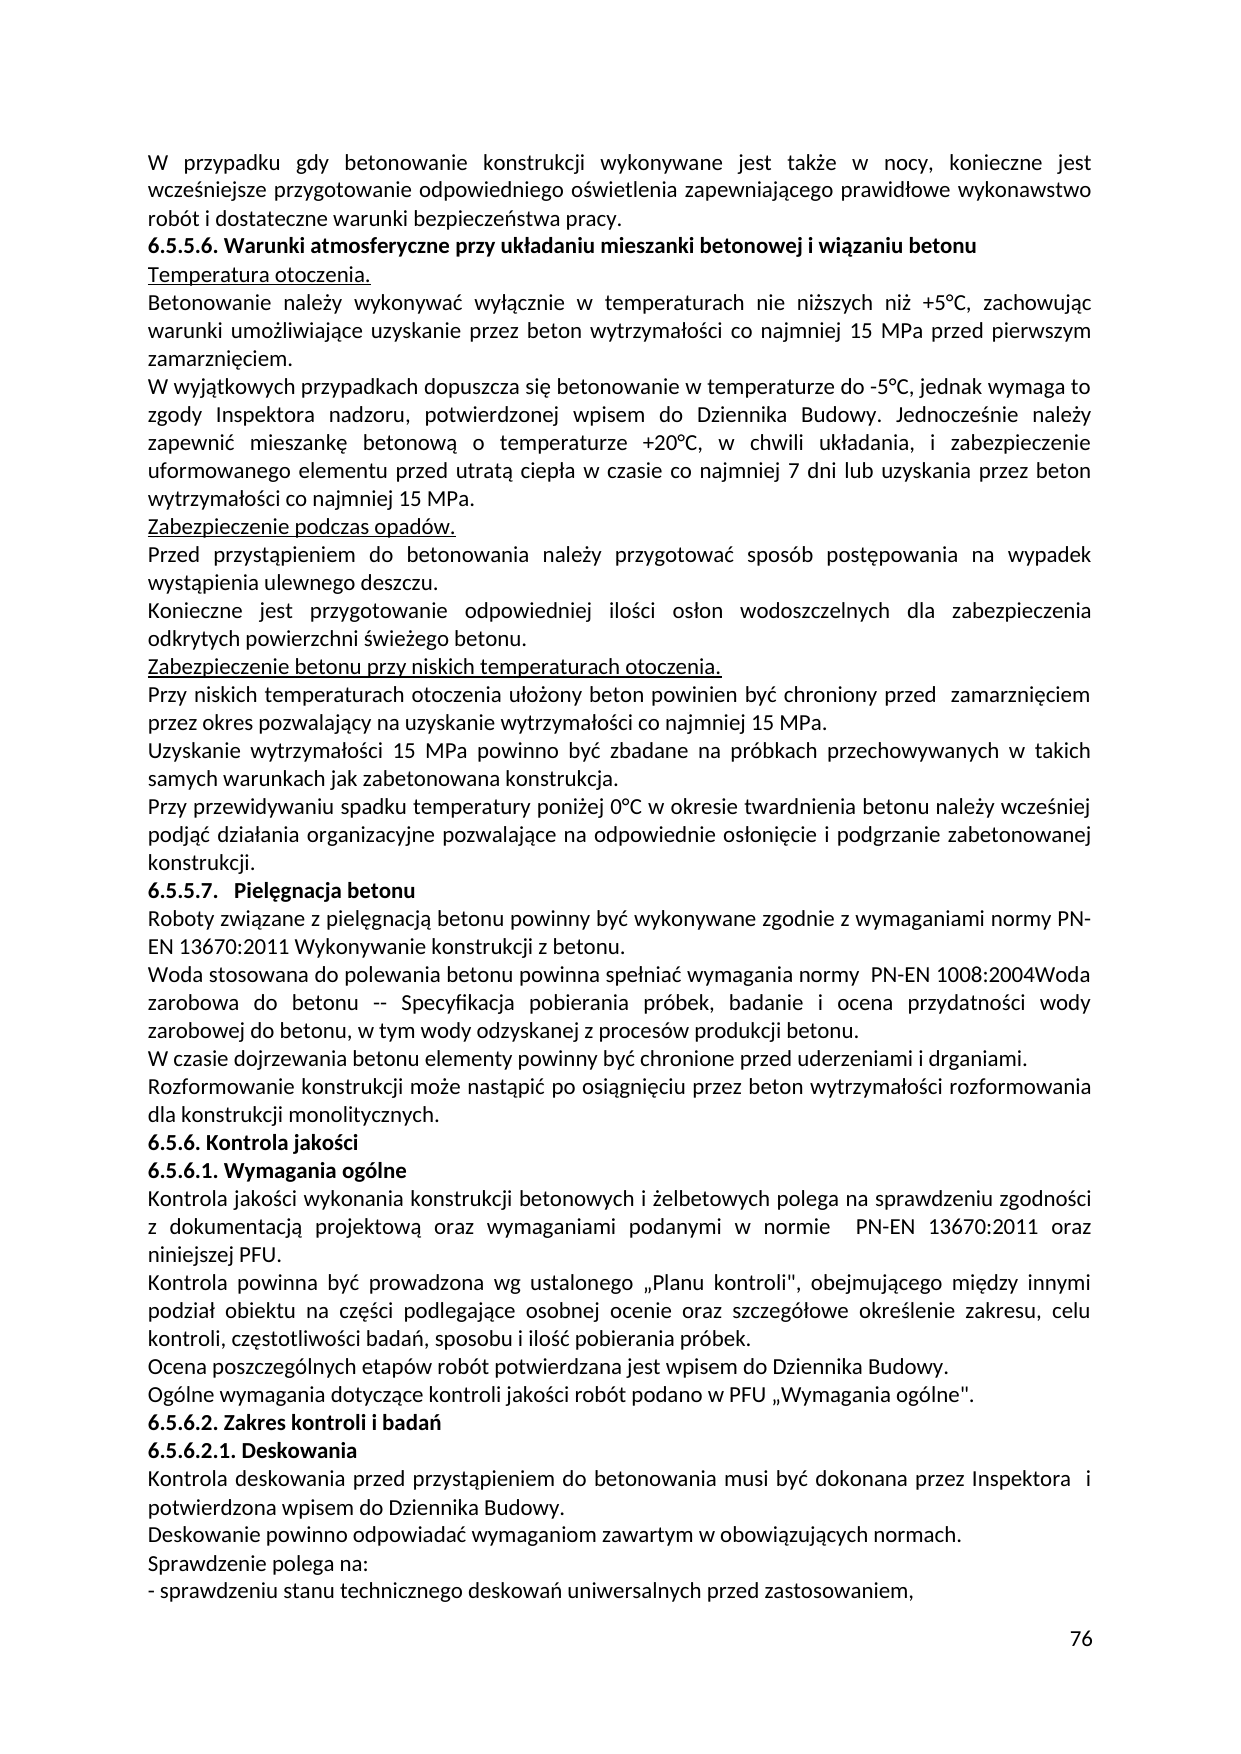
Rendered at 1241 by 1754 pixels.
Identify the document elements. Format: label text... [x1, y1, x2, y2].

text Roboty związane z pielęgnacją betonu powinny być wykonywane zgodnie z wymaganiami normy PN-EN 13670:2011 Wykonywanie konstrukcji z betonu. [148, 904, 1093, 960]
text 6.5.5.7. Pielęgnacja betonu [148, 876, 1093, 904]
text Kontrola jakości wykonania konstrukcji betonowych i żelbetowych polega na sprawdzeniu zgodności z dokumentacją projektową oraz wymaganiami podanymi w normie PN-EN 13670:2011 oraz niniejszej PFU. [148, 1184, 1093, 1268]
text Sprawdzenie polega na: [148, 1549, 1093, 1577]
text Przy przewidywaniu spadku temperatury poniżej 0°C w okresie twardnienia betonu należy wcześniej podjąć działania organizacyjne pozwalające na odpowiednie osłonięcie i podgrzanie zabetonowanej konstrukcji. [148, 792, 1093, 876]
text Kontrola powinna być prowadzona wg ustalonego „Planu kontroli", obejmującego między innymi podział obiektu na części podlegające osobnej ocenie oraz szczegółowe określenie zakresu, celu kontroli, częstotliwości badań, sposobu i ilość pobierania próbek. [148, 1268, 1093, 1352]
text Deskowanie powinno odpowiadać wymaganiom zawartym w obowiązujących normach. [148, 1521, 1093, 1549]
text Woda stosowana do polewania betonu powinna spełniać wymagania normy PN-EN 1008:2004Woda zarobowa do betonu -- Specyfikacja pobierania próbek, badanie i ocena przydatności wody zarobowej do betonu, w tym wody odzyskanej z procesów produkcji betonu. [148, 960, 1093, 1044]
text 6.5.6.2. Zakres kontroli i badań [148, 1408, 1093, 1437]
text Uzyskanie wytrzymałości 15 MPa powinno być zbadane na próbkach przechowywanych w takich samych warunkach jak zabetonowana konstrukcja. [148, 736, 1093, 792]
text Kontrola deskowania przed przystąpieniem do betonowania musi być dokonana przez Inspektora i potwierdzona wpisem do Dziennika Budowy. [148, 1464, 1093, 1521]
text Ogólne wymagania dotyczące kontroli jakości robót podano w PFU „Wymagania ogólne". [148, 1381, 1093, 1408]
text Przy niskich temperaturach otoczenia ułożony beton powinien być chroniony przed zamarznięciem przez okres pozwalający na uzyskanie wytrzymałości co najmniej 15 MPa. [148, 680, 1093, 736]
text 6.5.6.1. Wymagania ogólne [148, 1156, 1093, 1184]
text Betonowanie należy wykonywać wyłącznie w temperaturach nie niższych niż +5°C, zachowując warunki umożliwiające uzyskanie przez beton wytrzymałości co najmniej 15 MPa przed pierwszym zamarznięciem. [148, 288, 1093, 372]
text W wyjątkowych przypadkach dopuszcza się betonowanie w temperaturze do -5°C, jednak wymaga to zgody Inspektora nadzoru, potwierdzonej wpisem do Dziennika Budowy. Jednocześnie należy zapewnić mieszankę betonową o temperaturze +20°C, w chwili układania, i zabezpieczenie uformowanego elementu przed utratą ciepła w czasie co najmniej 7 dni lub uzyskania przez beton wytrzymałości co najmniej 15 MPa. [148, 372, 1093, 512]
text Konieczne jest przygotowanie odpowiedniej ilości osłon wodoszczelnych dla zabezpieczenia odkrytych powierzchni świeżego betonu. [148, 596, 1093, 652]
text Przed przystąpieniem do betonowania należy przygotować sposób postępowania na wypadek wystąpienia ulewnego deszczu. [148, 540, 1093, 596]
text Temperatura otoczenia. [148, 260, 1093, 288]
text W czasie dojrzewania betonu elementy powinny być chronione przed uderzeniami i drganiami. [148, 1044, 1093, 1072]
text - sprawdzeniu stanu technicznego deskowań uniwersalnych przed zastosowaniem, [148, 1577, 1093, 1605]
text 6.5.6.2.1. Deskowania [148, 1437, 1093, 1464]
text 6.5.6. Kontrola jakości [148, 1128, 1093, 1156]
text W przypadku gdy betonowanie konstrukcji wykonywane jest także w nocy, konieczne jest wcześniejsze przygotowanie odpowiedniego oświetlenia zapewniającego prawidłowe wykonawstwo robót i dostateczne warunki bezpieczeństwa pracy. [148, 148, 1093, 232]
text 6.5.5.6. Warunki atmosferyczne przy układaniu mieszanki betonowej i wiązaniu betonu [148, 232, 1093, 260]
text Zabezpieczenie betonu przy niskich temperaturach otoczenia. [148, 652, 1093, 680]
text Zabezpieczenie podczas opadów. [148, 512, 1093, 540]
text Ocena poszczególnych etapów robót potwierdzana jest wpisem do Dziennika Budowy. [148, 1352, 1093, 1381]
text Rozformowanie konstrukcji może nastąpić po osiągnięciu przez beton wytrzymałości rozformowania dla konstrukcji monolitycznych. [148, 1072, 1093, 1128]
